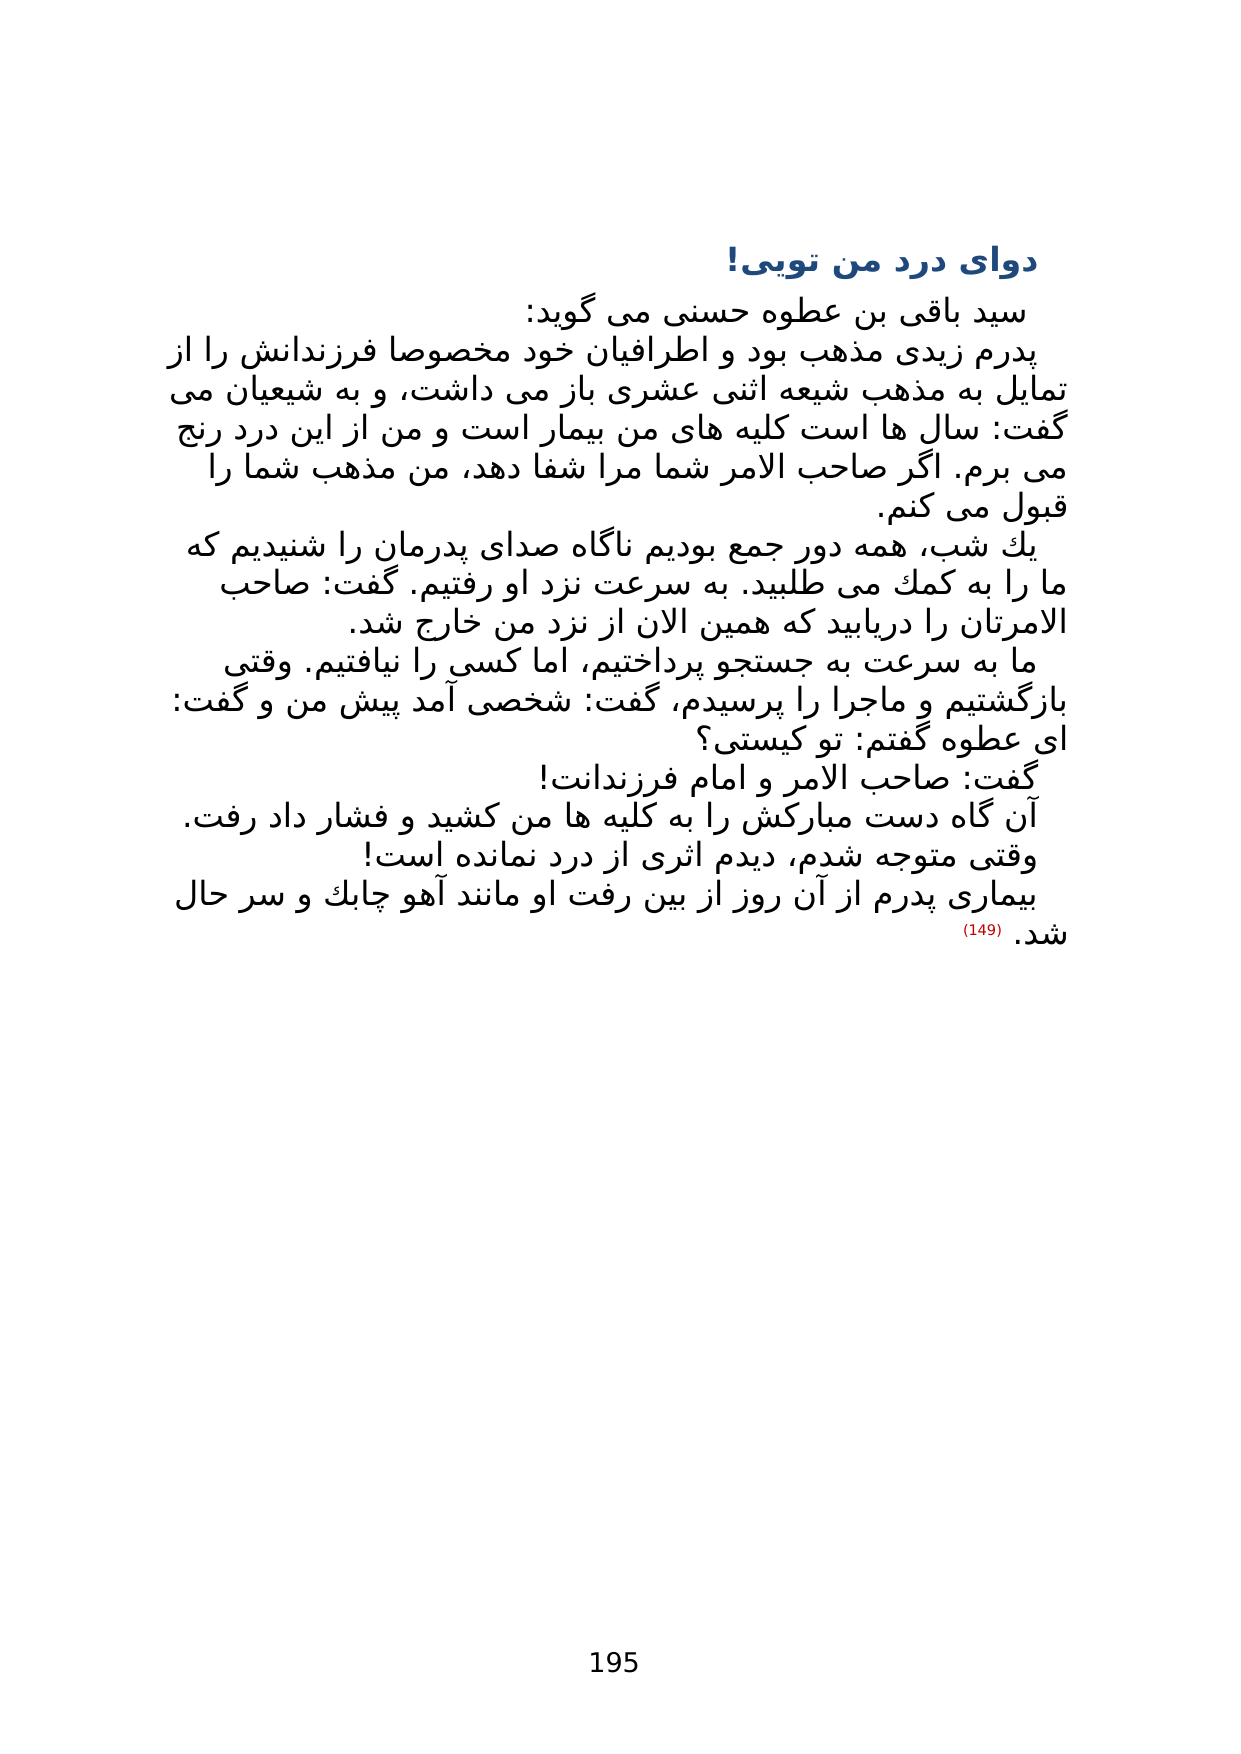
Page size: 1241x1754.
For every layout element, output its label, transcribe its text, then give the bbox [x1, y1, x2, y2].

text سيد باقى بن عطوه حسنى مى گويد: [159, 292, 1069, 331]
text آن گاه دست مباركش را به كليه ها من كشيد و فشار داد رفت. [159, 797, 1069, 836]
subtitle دواى درد من تويى! [159, 241, 1069, 279]
text يك شب، همه دور جمع بوديم ناگاه صداى پدرمان را شنيديم كه ما را به كمك مى طلبيد. به سرعت نزد او رفتيم. گفت: صاحب الامرتان را دريابيد كه همين الان از نزد من خارج شد. [159, 525, 1069, 642]
text گفت: صاحب الامر و امام فرزندانت! [159, 758, 1069, 797]
text ما به سرعت به جستجو پرداختيم، اما كسى را نيافتيم. وقتى بازگشتيم و ماجرا را پرسيدم، گفت: شخصى آمد پيش من و گفت: اى عطوه گفتم: تو كيستى؟ [159, 642, 1069, 758]
text وقتى متوجه شدم، ديدم اثرى از درد نمانده است! [159, 836, 1069, 875]
text بيمارى پدرم از آن روز از بين رفت او مانند آهو چابك و سر حال شد. (149) [159, 875, 1069, 952]
text پدرم زيدى مذهب بود و اطرافيان خود مخصوصا فرزندانش را از تمايل به مذهب شيعه اثنى عشرى باز مى داشت، و به شيعيان مى گفت: سال ها است كليه هاى من بيمار است و من از اين درد رنج مى برم. اگر صاحب الامر شما مرا شفا دهد، من مذهب شما را قبول مى كنم. [159, 331, 1069, 525]
